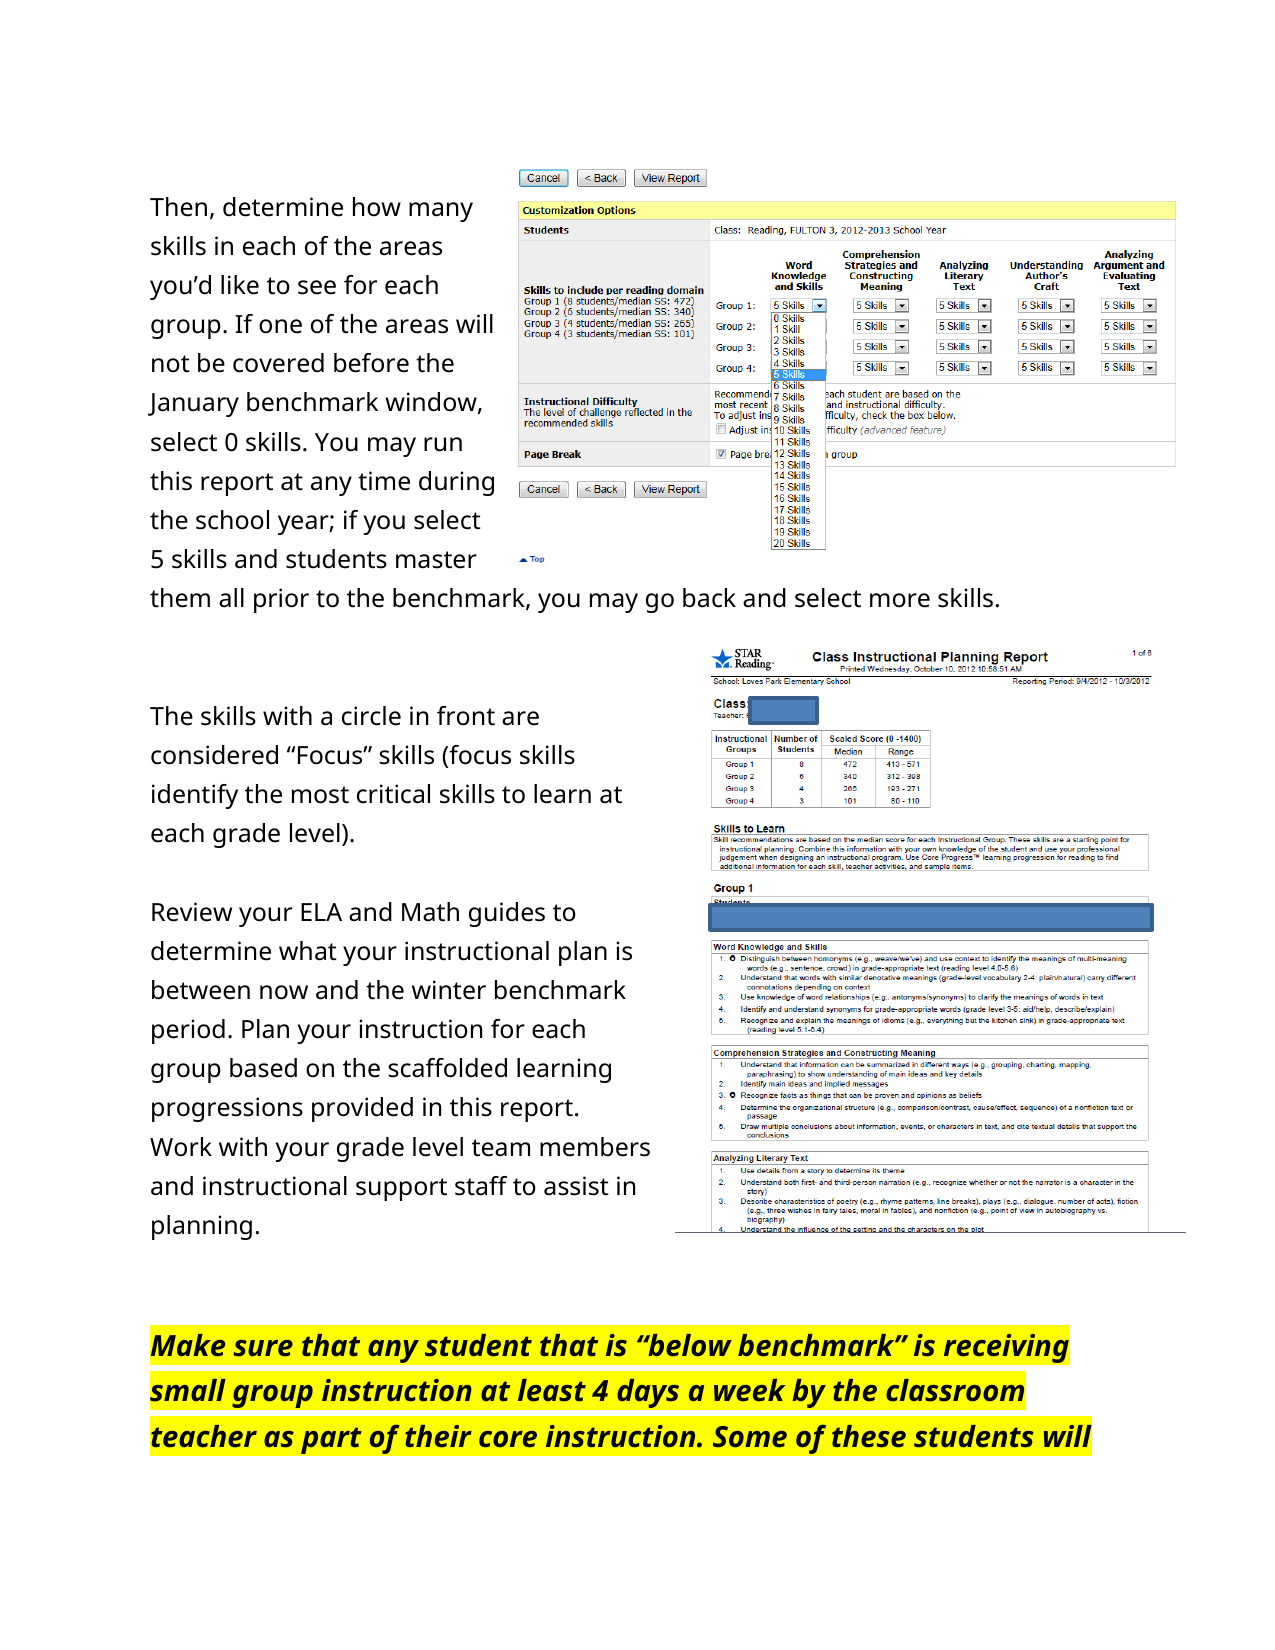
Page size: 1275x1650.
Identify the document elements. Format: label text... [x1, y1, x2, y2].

text The skills with a circle in front are considered “Focus” skills (focus skills identify the most critical skills to learn at each grade level). [150, 698, 1125, 850]
picture [517, 161, 1194, 563]
text Work with your grade level team members and instructional support staff to assist in planning. [150, 1129, 1125, 1242]
text Review your ELA and Math guides to determine what your instructional plan is between now and the winter benchmark period. Plan your instruction for each group based on the scaffolded learning progressions provided in this report. [150, 894, 1125, 1124]
picture [675, 623, 1186, 1233]
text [150, 1325, 1125, 1456]
